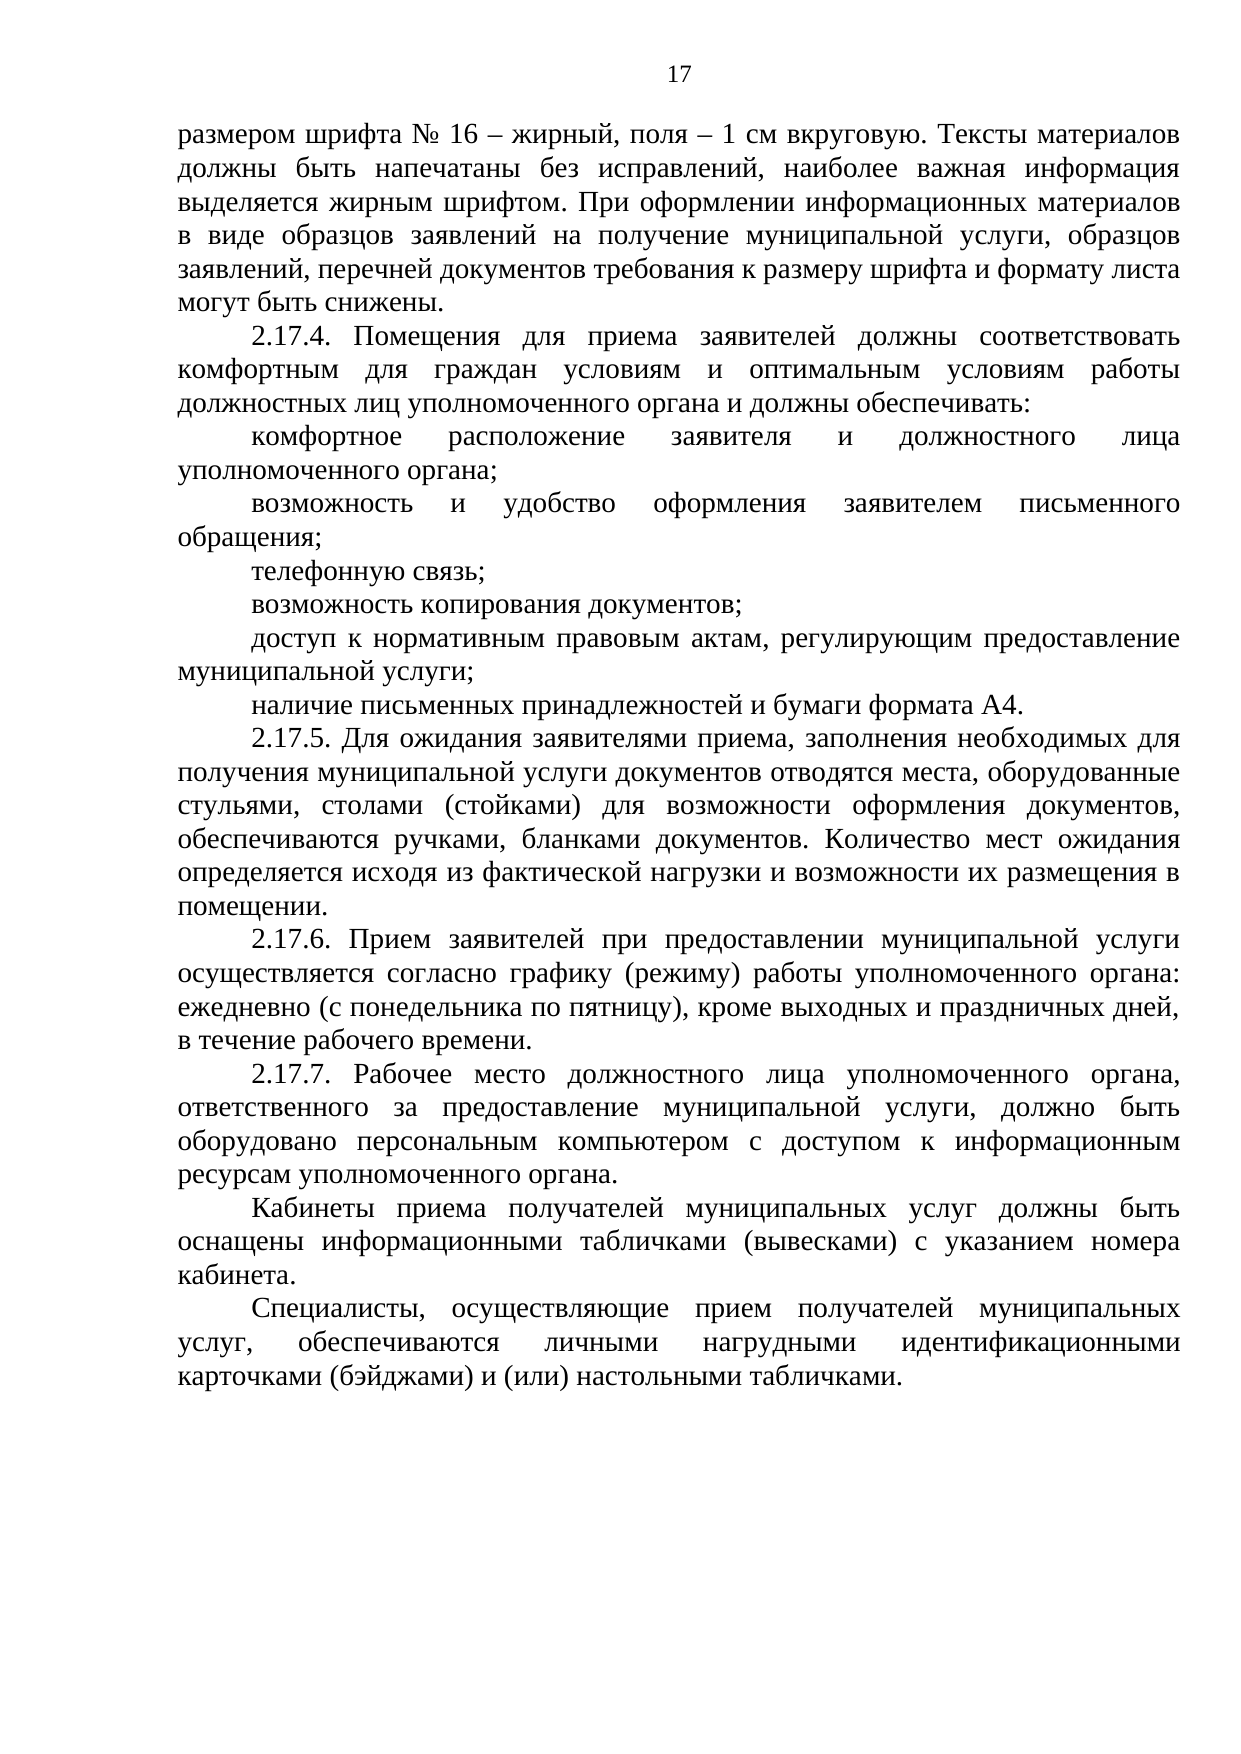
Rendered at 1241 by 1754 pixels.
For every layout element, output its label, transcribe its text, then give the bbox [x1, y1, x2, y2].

text 2.17.4. Помещения для приема заявителей должны соответствовать комфортным для граждан условиям и оптимальным условиям работы должностных лиц уполномоченного органа и должны обеспечивать: [177, 318, 1181, 418]
text 2.17.5. Для ожидания заявителями приема, заполнения необходимых для получения муниципальной услуги документов отводятся места, оборудованные стульями, столами (стойками) для возможности оформления документов, обеспечиваются ручками, бланками документов. Количество мест ожидания определяется исходя из фактической нагрузки и возможности их размещения в помещении. [177, 720, 1181, 922]
text наличие письменных принадлежностей и бумаги формата A4. [177, 687, 1181, 720]
text Кабинеты приема получателей муниципальных услуг должны быть оснащены информационными табличками (вывесками) с указанием номера кабинета. [177, 1190, 1181, 1291]
text телефонную связь; [177, 553, 1181, 586]
text комфортное расположение заявителя и должностного лица уполномоченного органа; [177, 418, 1181, 486]
text возможность копирования документов; [177, 586, 1181, 620]
text Специалисты, осуществляющие прием получателей муниципальных услуг, обеспечиваются личными нагрудными идентификационными карточками (бэйджами) и (или) настольными табличками. [177, 1291, 1181, 1391]
text возможность и удобство оформления заявителем письменного обращения; [177, 486, 1181, 553]
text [177, 117, 1181, 318]
text 2.17.6. Прием заявителей при предоставлении муниципальной услуги осуществляется согласно графику (режиму) работы уполномоченного органа: ежедневно (с понедельника по пятницу), кроме выходных и праздничных дней, в течение рабочего времени. [177, 922, 1181, 1056]
text доступ к нормативным правовым актам, регулирующим предоставление муниципальной услуги; [177, 620, 1181, 687]
text 2.17.7. Рабочее место должностного лица уполномоченного органа, ответственного за предоставление муниципальной услуги, должно быть оборудовано персональным компьютером с доступом к информационным ресурсам уполномоченного органа. [177, 1056, 1181, 1190]
